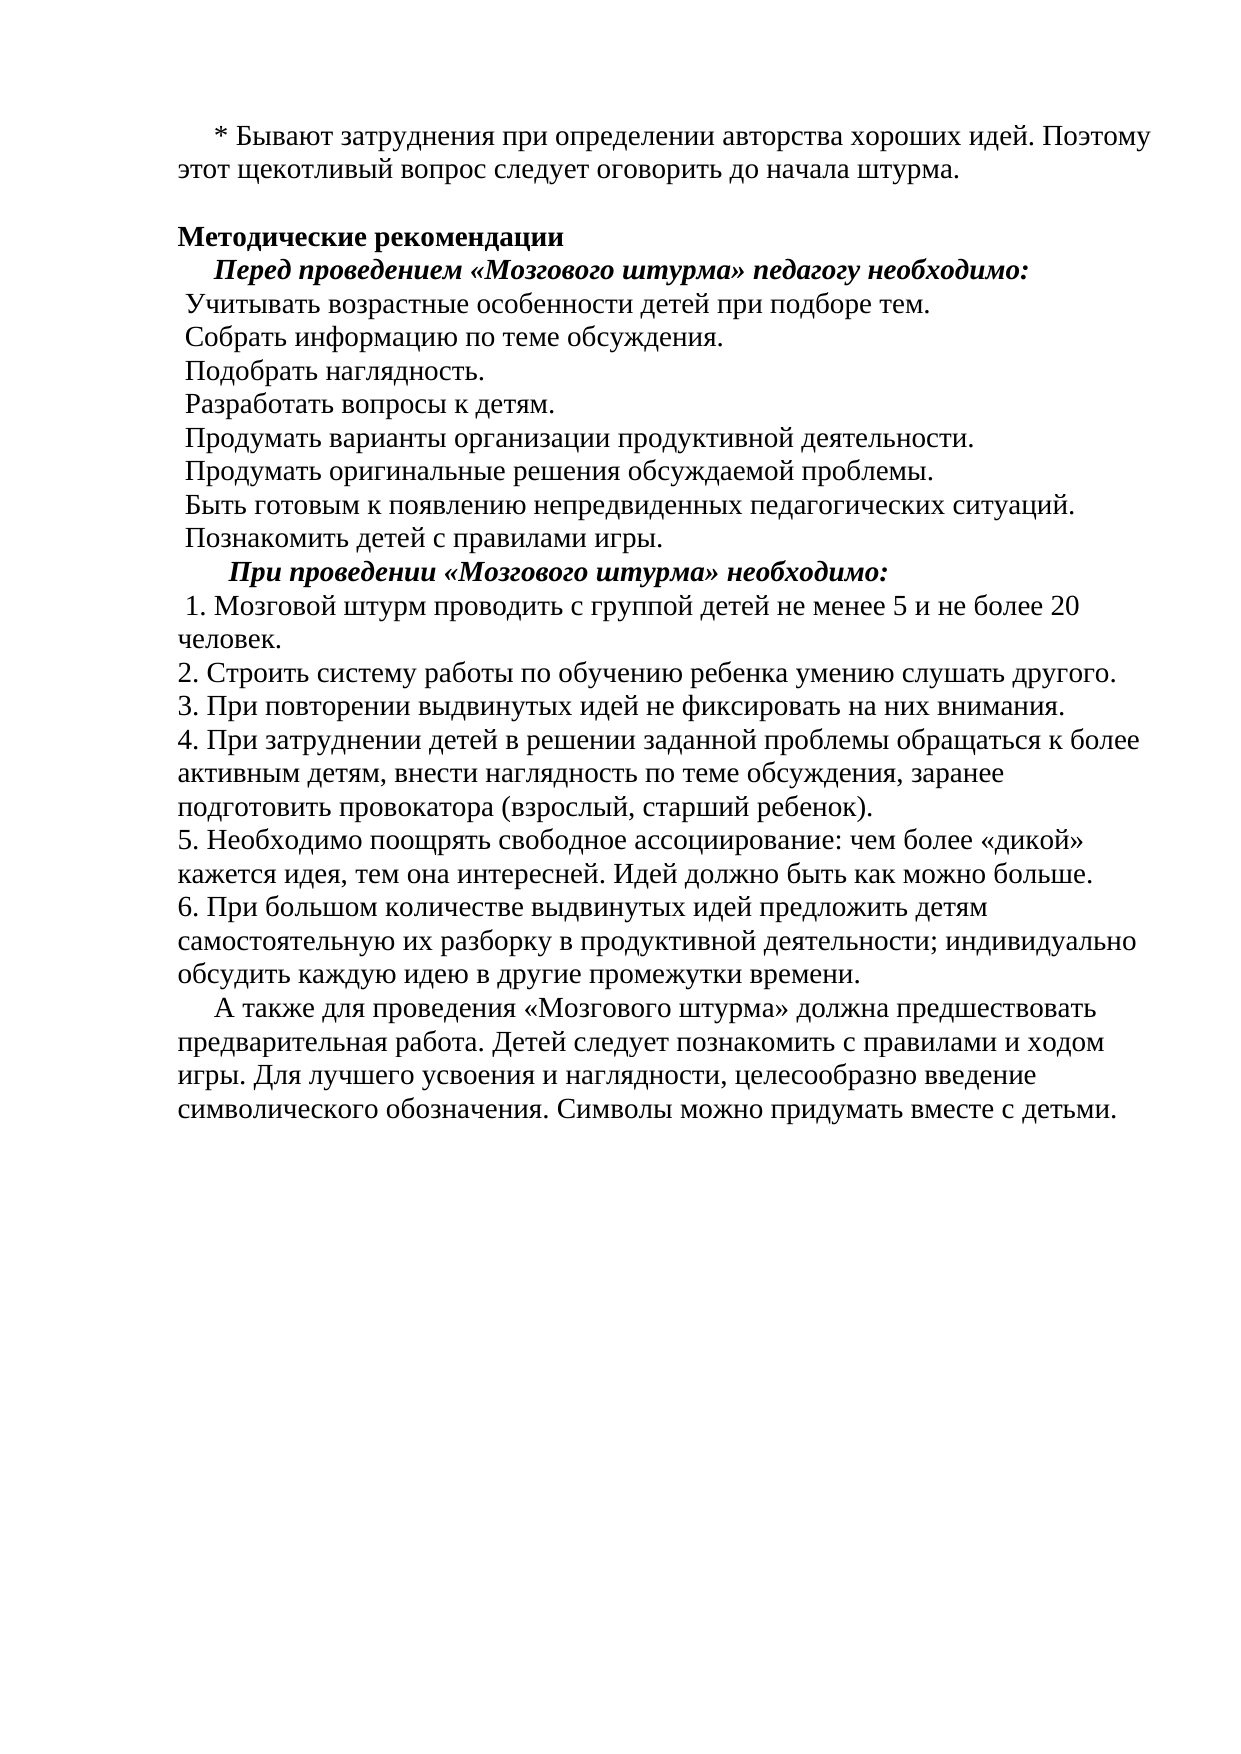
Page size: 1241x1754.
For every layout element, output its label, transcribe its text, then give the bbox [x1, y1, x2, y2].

text * Бывают затруднения при определении авторства хороших идей. Поэтому этот щекотливый вопрос следует оговорить до начала штурма. [177, 118, 1152, 185]
text Методические рекомендации Перед проведением «Мозгового штурма» педагогу необходимо: Учитывать возрастные особенности детей при подборе тем. Собрать информацию по теме обсуждения. Подобрать наглядность. Разработать вопросы к детям. Продумать варианты организации продуктивной деятельности. Продумать оригинальные решения обсуждаемой проблемы. Быть готовым к появлению непредвиденных педагогических ситуаций. Познакомить детей с правилами игры. При проведении «Мозгового штурма» необходимо: 1. Мозговой штурм проводить с группой детей не менее 5 и не более 20 человек. 2. Строить систему работы по обучению ребенка умению слушать другого. 3. При повторении выдвинутых идей не фиксировать на них внимания. 4. При затруднении детей в решении заданной проблемы обращаться к более активным детям, внести наглядность по теме обсуждения, заранее подготовить провокатора (взрослый, старший ребенок). 5. Необходимо поощрять свободное ассоциирование: чем более «дикой» кажется идея, тем она интересней. Идей должно быть как можно больше. 6. При большом количестве выдвинутых идей предложить детям самостоятельную их разборку в продуктивной деятельности; индивидуально обсудить каждую идею в другие промежутки времени. [177, 219, 1152, 990]
